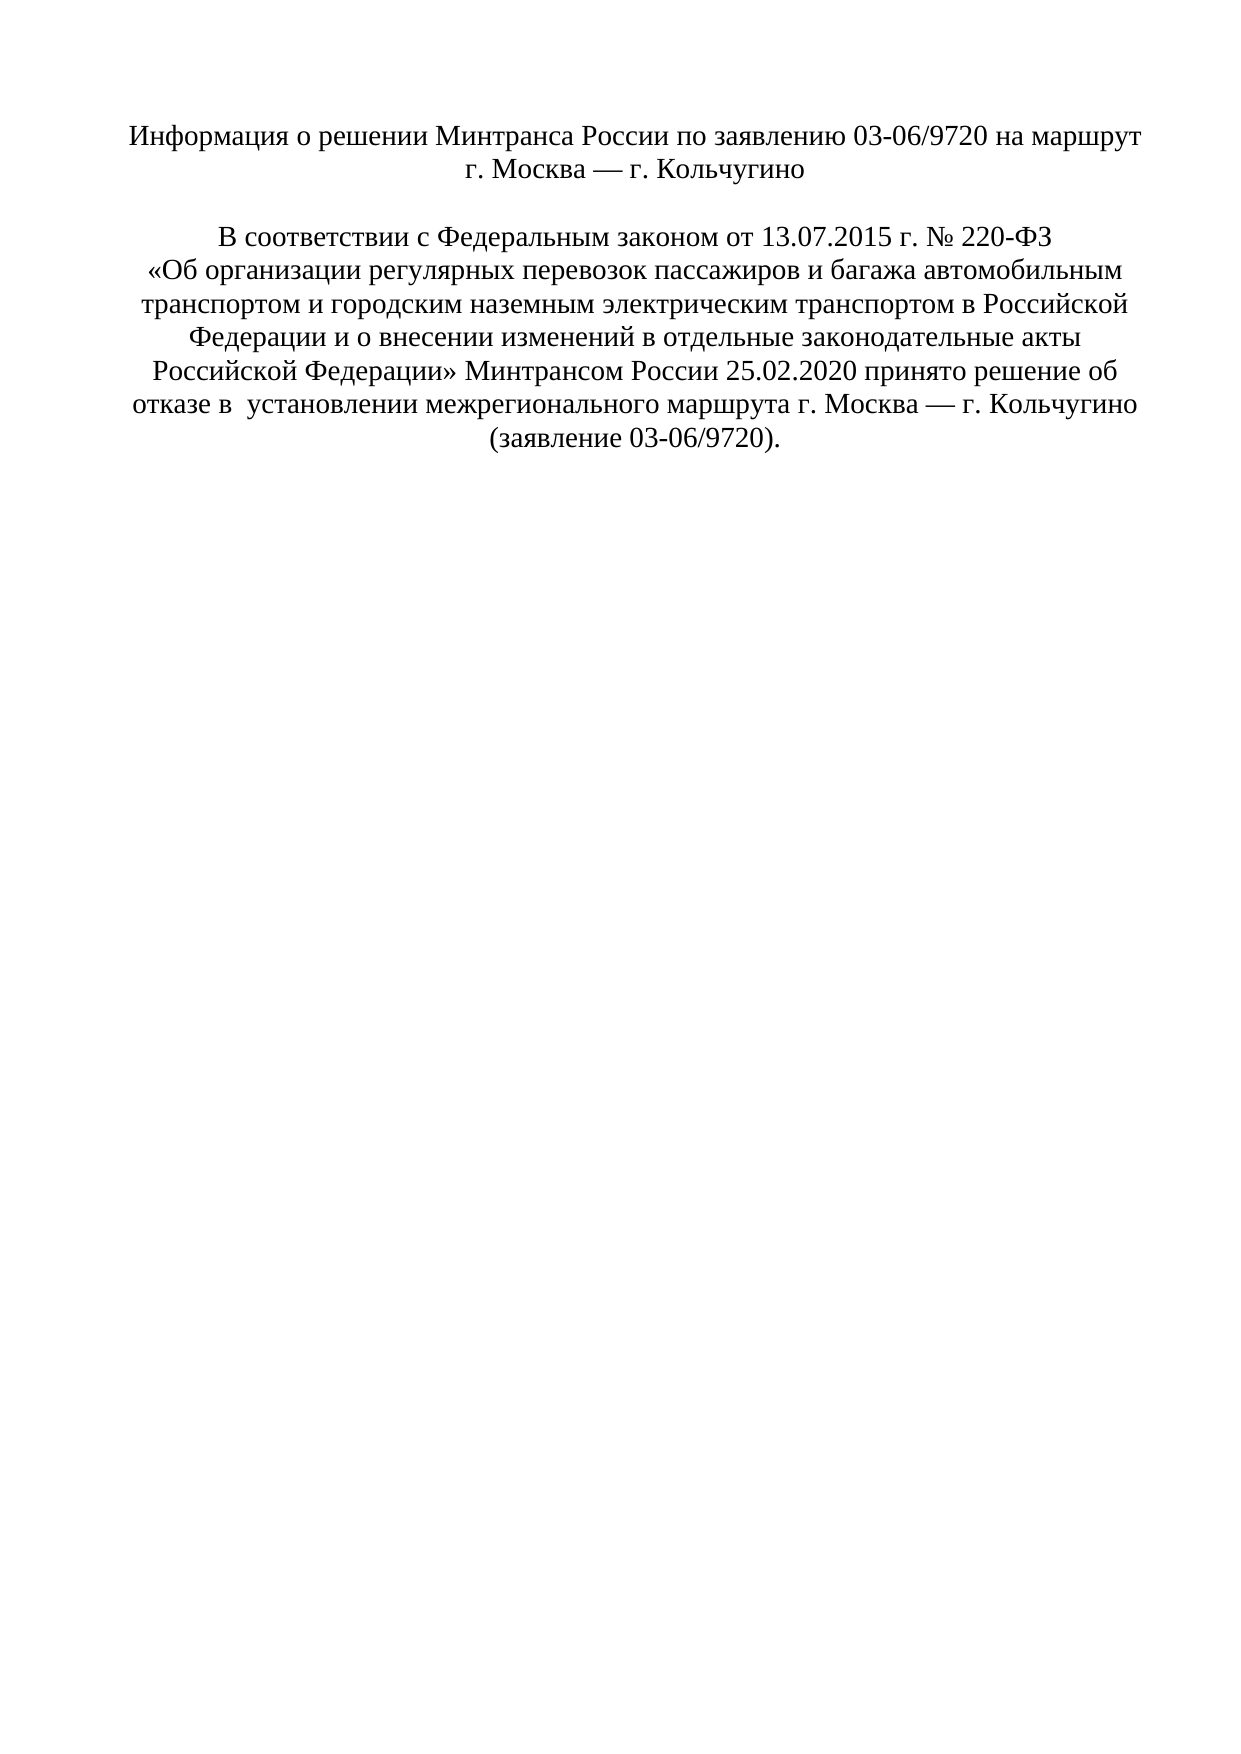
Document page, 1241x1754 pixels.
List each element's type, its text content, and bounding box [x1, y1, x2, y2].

text Информация о решении Минтранса России по заявлению 03-06/9720 на маршрут г. Москва — г. Кольчугино [118, 118, 1152, 185]
text В соответствии с Федеральным законом от 13.07.2015 г. № 220-ФЗ «Об организации регулярных перевозок пассажиров и багажа автомобильным транспортом и городским наземным электрическим транспортом в Российской Федерации и о внесении изменений в отдельные законодательные акты Российской Федерации» Минтрансом России 25.02.2020 принято решение об отказе в установлении межрегионального маршрута г. Москва — г. Кольчугино (заявление 03-06/9720). [118, 219, 1152, 453]
